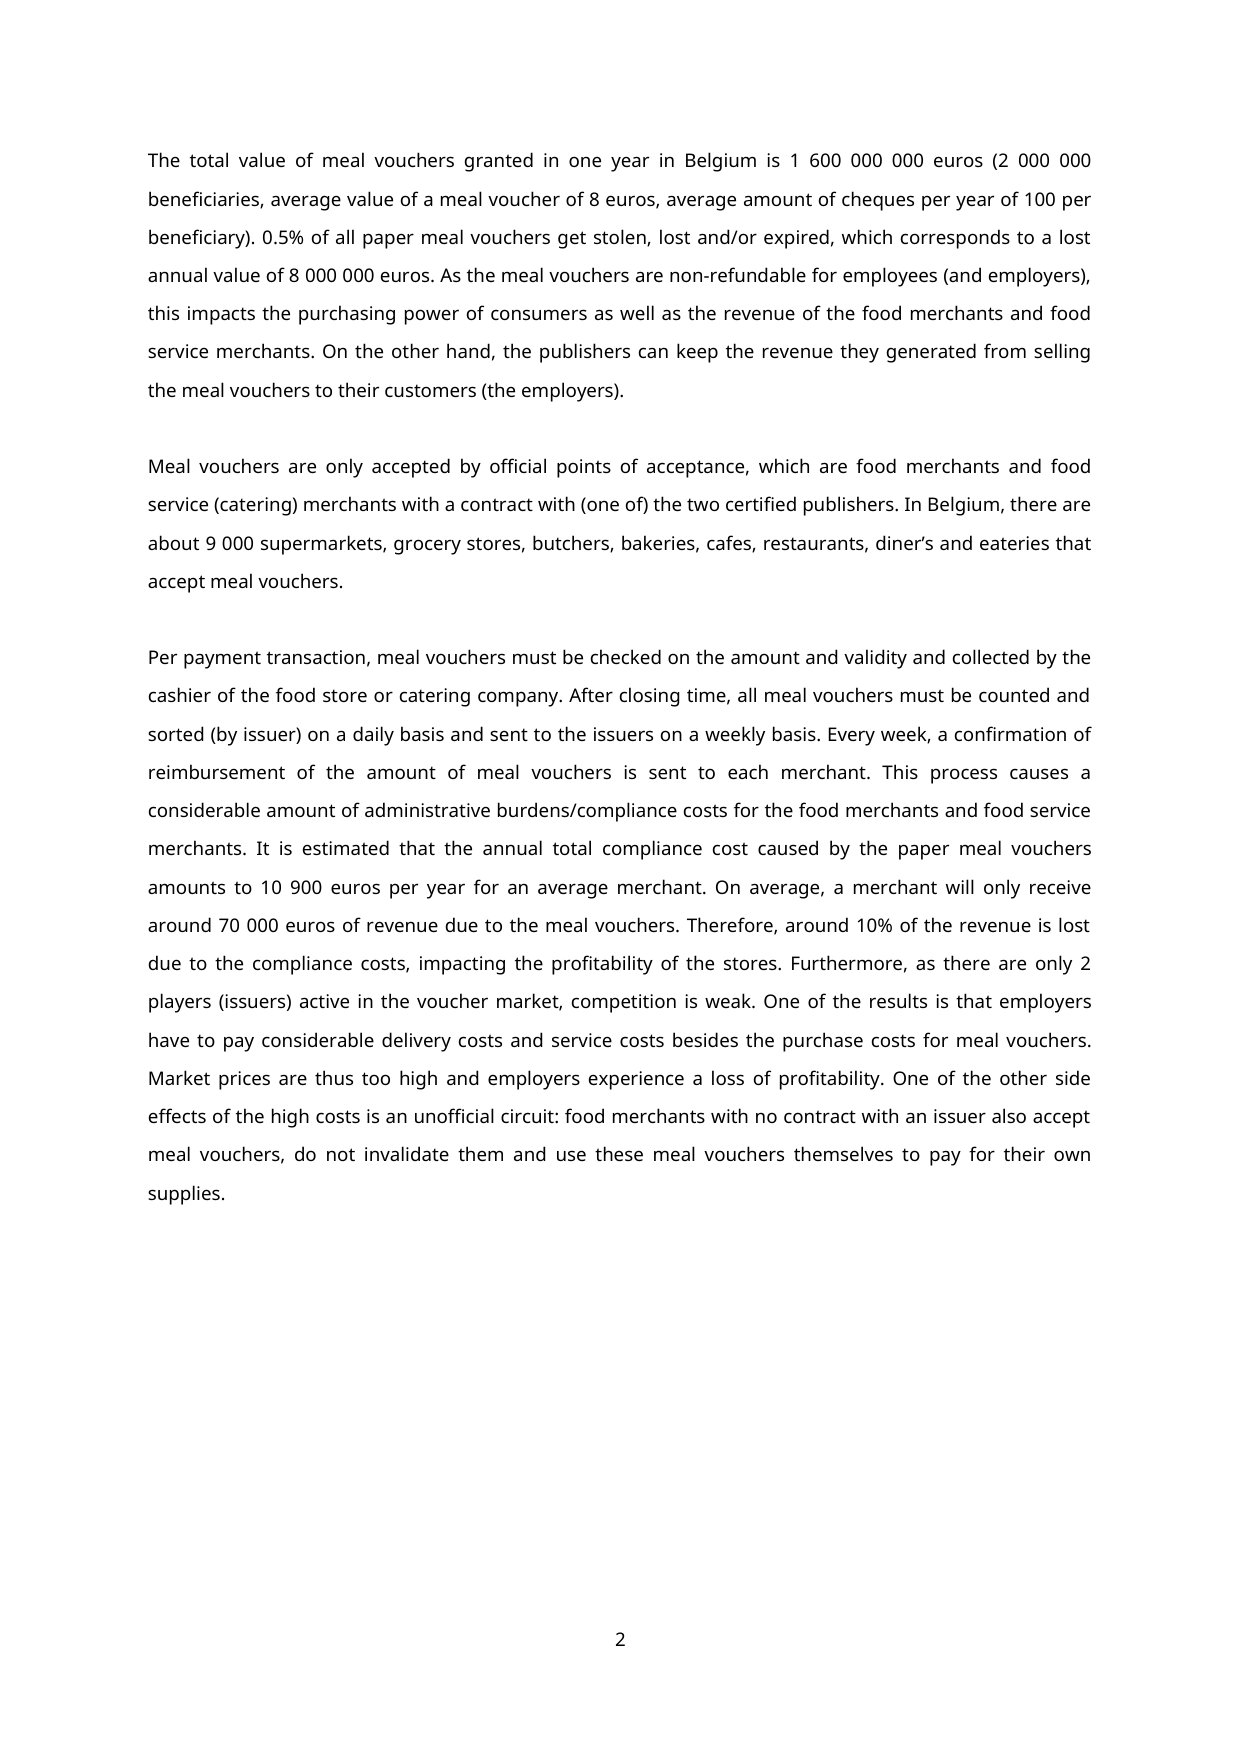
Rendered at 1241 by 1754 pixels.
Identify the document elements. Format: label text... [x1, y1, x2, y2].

text Meal vouchers are only accepted by official points of acceptance, which are food merchants and food service (catering) merchants with a contract with (one of) the two certified publishers. In Belgium, there are about 9 000 supermarkets, grocery stores, butchers, bakeries, cafes, restaurants, diner’s and eateries that accept meal vouchers. [148, 453, 1093, 594]
text Per payment transaction, meal vouchers must be checked on the amount and validity and collected by the cashier of the food store or catering company. After closing time, all meal vouchers must be counted and sorted (by issuer) on a daily basis and sent to the issuers on a weekly basis. Every week, a confirmation of reimbursement of the amount of meal vouchers is sent to each merchant. This process causes a considerable amount of administrative burdens/compliance costs for the food merchants and food service merchants. It is estimated that the annual total compliance cost caused by the paper meal vouchers amounts to 10 900 euros per year for an average merchant. On average, a merchant will only receive around 70 000 euros of revenue due to the meal vouchers. Therefore, around 10% of the revenue is lost due to the compliance costs, impacting the profitability of the stores. Furthermore, as there are only 2 players (issuers) active in the voucher market, competition is weak. One of the results is that employers have to pay considerable delivery costs and service costs besides the purchase costs for meal vouchers. Market prices are thus too high and employers experience a loss of profitability. One of the other side effects of the high costs is an unofficial circuit: food merchants with no contract with an issuer also accept meal vouchers, do not invalidate them and use these meal vouchers themselves to pay for their own supplies. [148, 644, 1093, 1205]
text The total value of meal vouchers granted in one year in Belgium is 1 600 000 000 euros (2 000 000 beneficiaries, average value of a meal voucher of 8 euros, average amount of cheques per year of 100 per beneficiary). 0.5% of all paper meal vouchers get stolen, lost and/or expired, which corresponds to a lost annual value of 8 000 000 euros. As the meal vouchers are non-refundable for employees (and employers), this impacts the purchasing power of consumers as well as the revenue of the food merchants and food service merchants. On the other hand, the publishers can keep the revenue they generated from selling the meal vouchers to their customers (the employers). [148, 148, 1093, 402]
